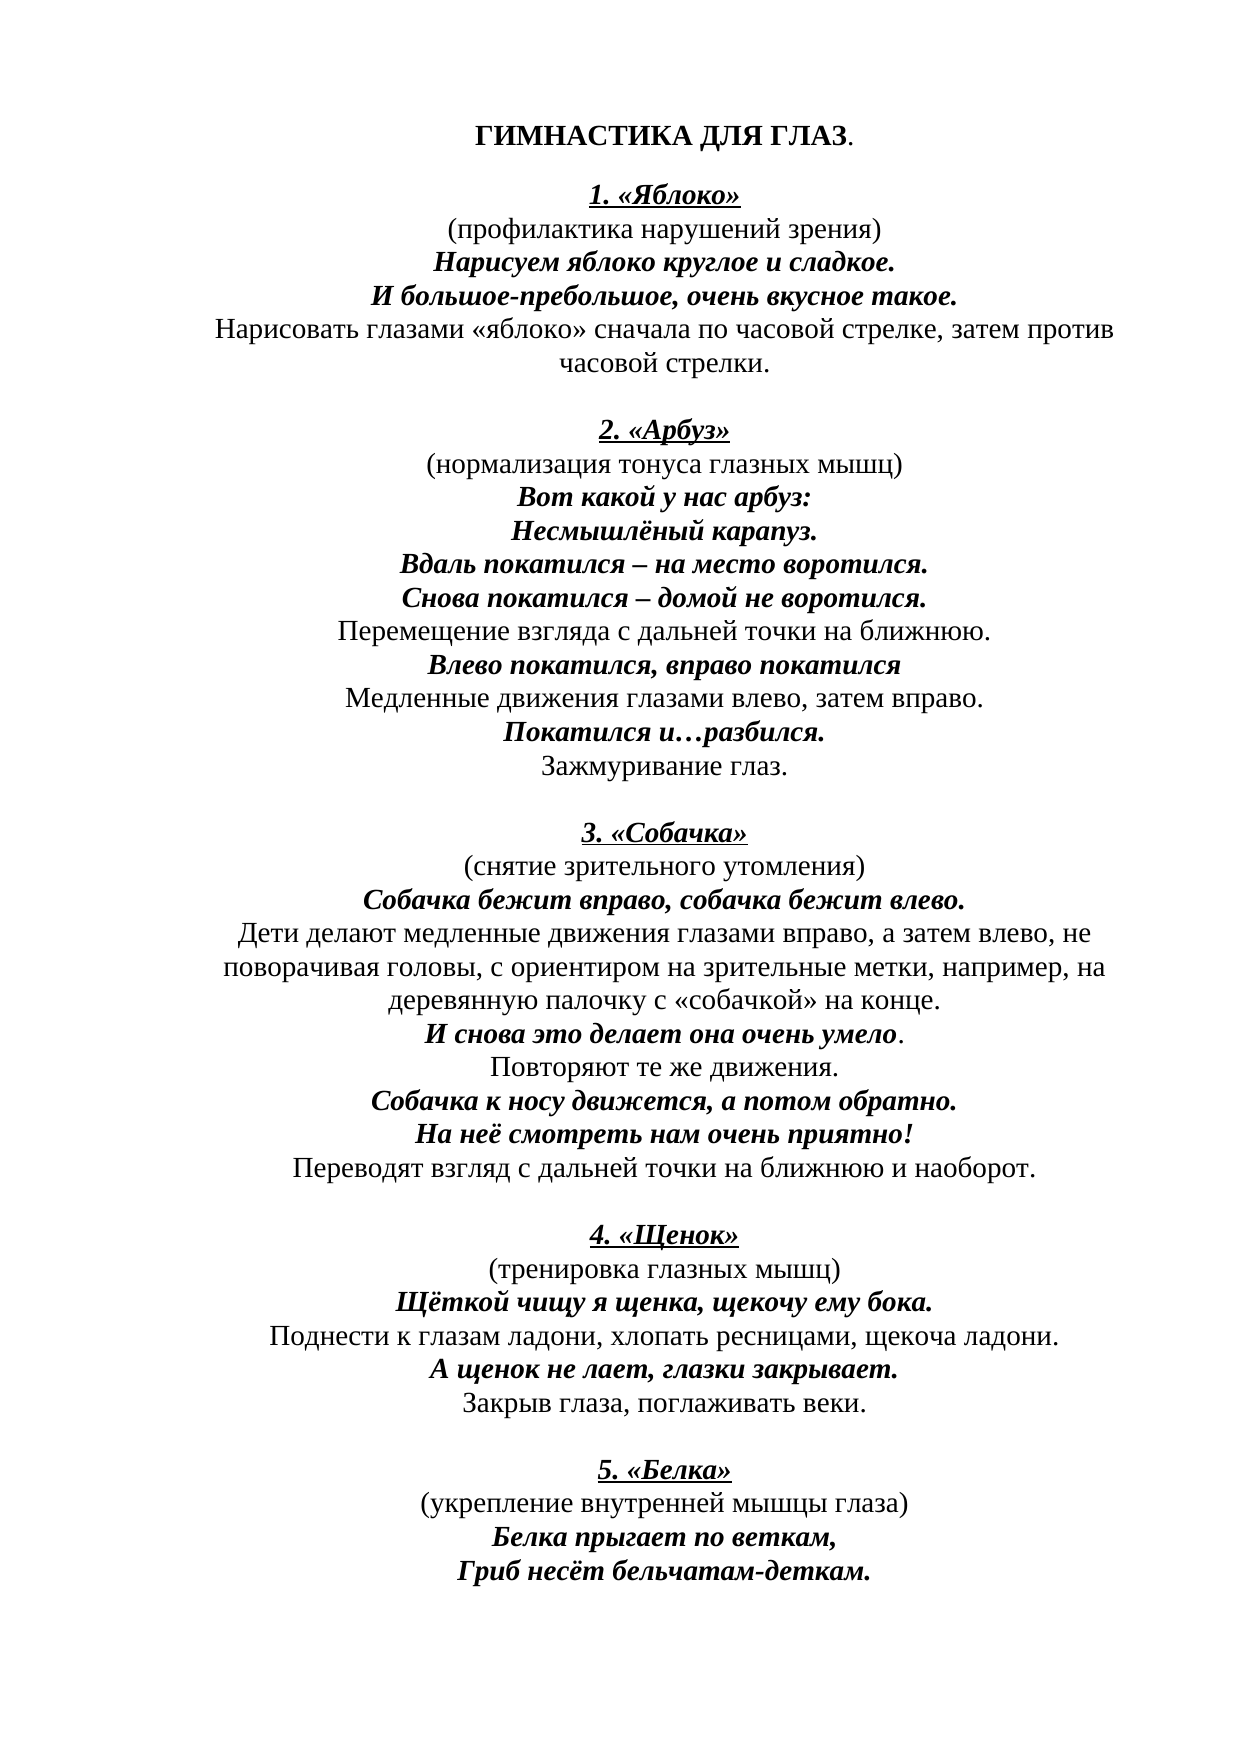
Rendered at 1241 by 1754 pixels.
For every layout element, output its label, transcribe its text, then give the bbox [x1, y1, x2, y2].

text Гриб несёт бельчатам-деткам. [177, 1553, 1152, 1586]
text И большое-пребольшое, очень вкусное такое. [177, 278, 1152, 312]
text Повторяют те же движения. [177, 1049, 1152, 1083]
text Вдаль покатился – на место воротился. [177, 546, 1152, 580]
text Закрыв глаза, поглаживать веки. [177, 1385, 1152, 1418]
text И снова это делает она очень умело. [177, 1016, 1152, 1049]
text 3. «Собачка» [177, 815, 1152, 848]
text Поднести к глазам ладони, хлопать ресницами, щекоча ладони. [177, 1318, 1152, 1351]
text Собачка к носу движется, а потом обратно. [177, 1083, 1152, 1117]
text Белка прыгает по веткам, [177, 1519, 1152, 1553]
text Нарисовать глазами «яблоко» сначала по часовой стрелке, затем против часовой стрелки. [177, 312, 1152, 379]
text 1. «Яблоко» [177, 177, 1152, 211]
text Медленные движения глазами влево, затем вправо. [177, 681, 1152, 714]
text (укрепление внутренней мышцы глаза) [177, 1486, 1152, 1519]
text Вот какой у нас арбуз: [177, 479, 1152, 513]
text Нарисуем яблоко круглое и сладкое. [177, 244, 1152, 278]
text 5. «Белка» [177, 1452, 1152, 1486]
text 4. «Щенок» [177, 1217, 1152, 1251]
text (профилактика нарушений зрения) [177, 211, 1152, 244]
text 2. «Арбуз» [177, 412, 1152, 446]
text А щенок не лает, глазки закрывает. [177, 1351, 1152, 1385]
text Перемещение взгляда с дальней точки на ближнюю. [177, 613, 1152, 647]
text Покатился и…разбился. [177, 714, 1152, 748]
text Влево покатился, вправо покатился [177, 647, 1152, 681]
text Переводят взгляд с дальней точки на ближнюю и наоборот. [177, 1150, 1152, 1184]
text На неё смотреть нам очень приятно! [177, 1117, 1152, 1150]
text Снова покатился – домой не воротился. [177, 580, 1152, 613]
text ГИМНАСТИКА ДЛЯ ГЛАЗ. [177, 118, 1152, 152]
text (тренировка глазных мышц) [177, 1251, 1152, 1284]
text (нормализация тонуса глазных мышц) [177, 446, 1152, 479]
text Зажмуривание глаз. [177, 748, 1152, 781]
text Щёткой чищу я щенка, щекочу ему бока. [177, 1284, 1152, 1318]
text Собачка бежит вправо, собачка бежит влево. [177, 882, 1152, 915]
text (снятие зрительного утомления) [177, 848, 1152, 882]
text Несмышлёный карапуз. [177, 513, 1152, 546]
text Дети делают медленные движения глазами вправо, а затем влево, не поворачивая головы, с ориентиром на зрительные метки, например, на деревянную палочку с «собачкой» на конце. [177, 915, 1152, 1016]
